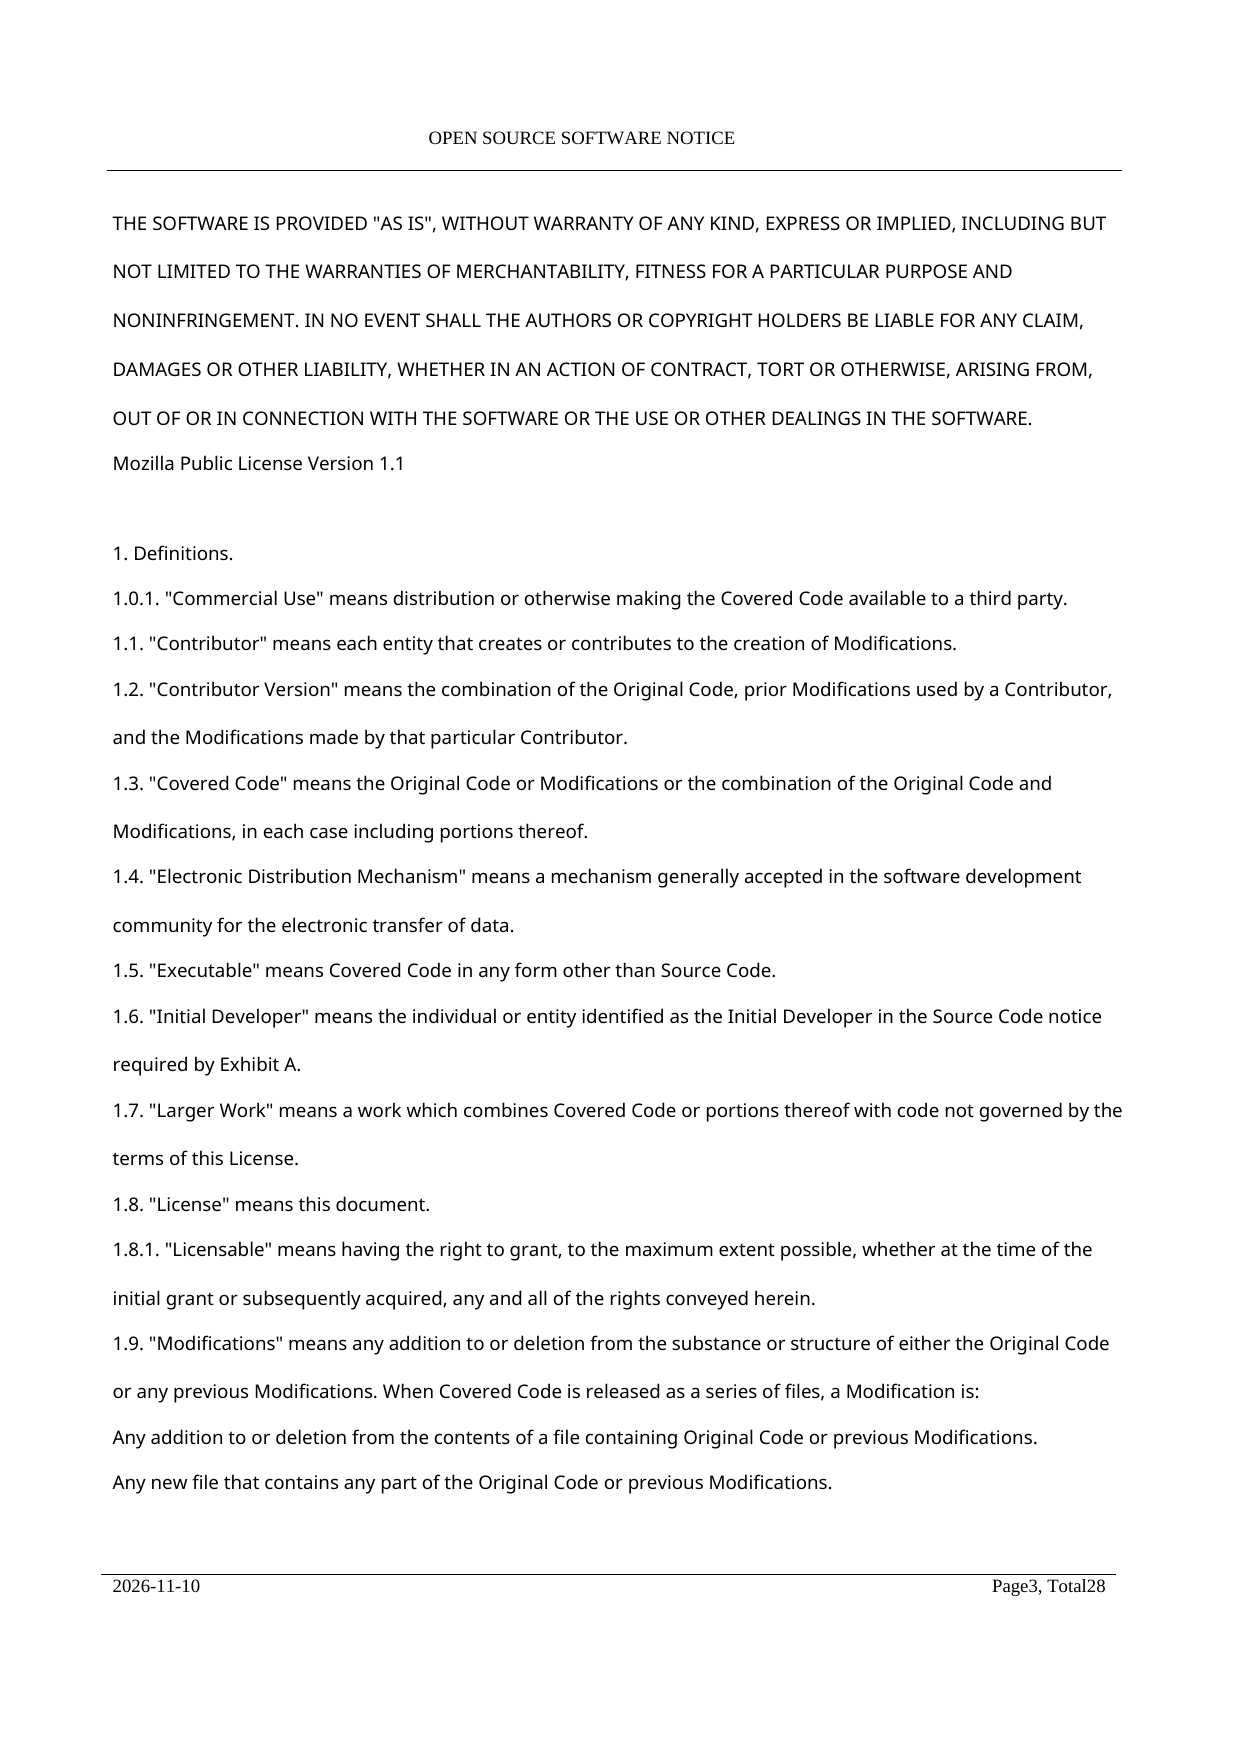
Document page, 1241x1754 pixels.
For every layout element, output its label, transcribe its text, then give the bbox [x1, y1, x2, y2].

text 1. Definitions. [112, 537, 1128, 569]
text THE SOFTWARE IS PROVIDED "AS IS", WITHOUT WARRANTY OF ANY KIND, EXPRESS OR IMPLIED, INCLUDING BUT NOT LIMITED TO THE WARRANTIES OF MERCHANTABILITY, FITNESS FOR A PARTICULAR PURPOSE AND NONINFRINGEMENT. IN NO EVENT SHALL THE AUTHORS OR COPYRIGHT HOLDERS BE LIABLE FOR ANY CLAIM, DAMAGES OR OTHER LIABILITY, WHETHER IN AN ACTION OF CONTRACT, TORT OR OTHERWISE, ARISING FROM, OUT OF OR IN CONNECTION WITH THE SOFTWARE OR THE USE OR OTHER DEALINGS IN THE SOFTWARE. [112, 206, 1128, 434]
text 1.0.1. "Commercial Use" means distribution or otherwise making the Covered Code available to a third party. [112, 582, 1128, 614]
text 1.1. "Contributor" means each entity that creates or contributes to the creation of Modifications. [112, 627, 1128, 660]
text 1.6. "Initial Developer" means the individual or entity identified as the Initial Developer in the Source Code notice required by Exhibit A. [112, 999, 1128, 1081]
text 1.4. "Electronic Distribution Mechanism" means a mechanism generally accepted in the software development community for the electronic transfer of data. [112, 860, 1128, 942]
text 1.8.1. "Licensable" means having the right to grant, to the maximum extent possible, whether at the time of the initial grant or subsequently acquired, any and all of the rights conveyed herein. [112, 1233, 1128, 1314]
text 1.9. "Modifications" means any addition to or deletion from the substance or structure of either the Original Code or any previous Modifications. When Covered Code is released as a series of files, a Modification is: [112, 1327, 1128, 1408]
text 1.5. "Executable" means Covered Code in any form other than Source Code. [112, 954, 1128, 987]
text 1.8. "License" means this document. [112, 1187, 1128, 1220]
text 1.2. "Contributor Version" means the combination of the Original Code, prior Modifications used by a Contributor, and the Modifications made by that particular Contributor. [112, 672, 1128, 754]
text 1.3. "Covered Code" means the Original Code or Modifications or the combination of the Original Code and Modifications, in each case including portions thereof. [112, 766, 1128, 848]
text Any new file that contains any part of the Original Code or previous Modifications. [112, 1466, 1128, 1498]
text 1.7. "Larger Work" means a work which combines Covered Code or portions thereof with code not governed by the terms of this License. [112, 1093, 1128, 1175]
text Any addition to or deletion from the contents of a file containing Original Code or previous Modifications. [112, 1421, 1128, 1453]
text Mozilla Public License Version 1.1 [112, 447, 1128, 479]
